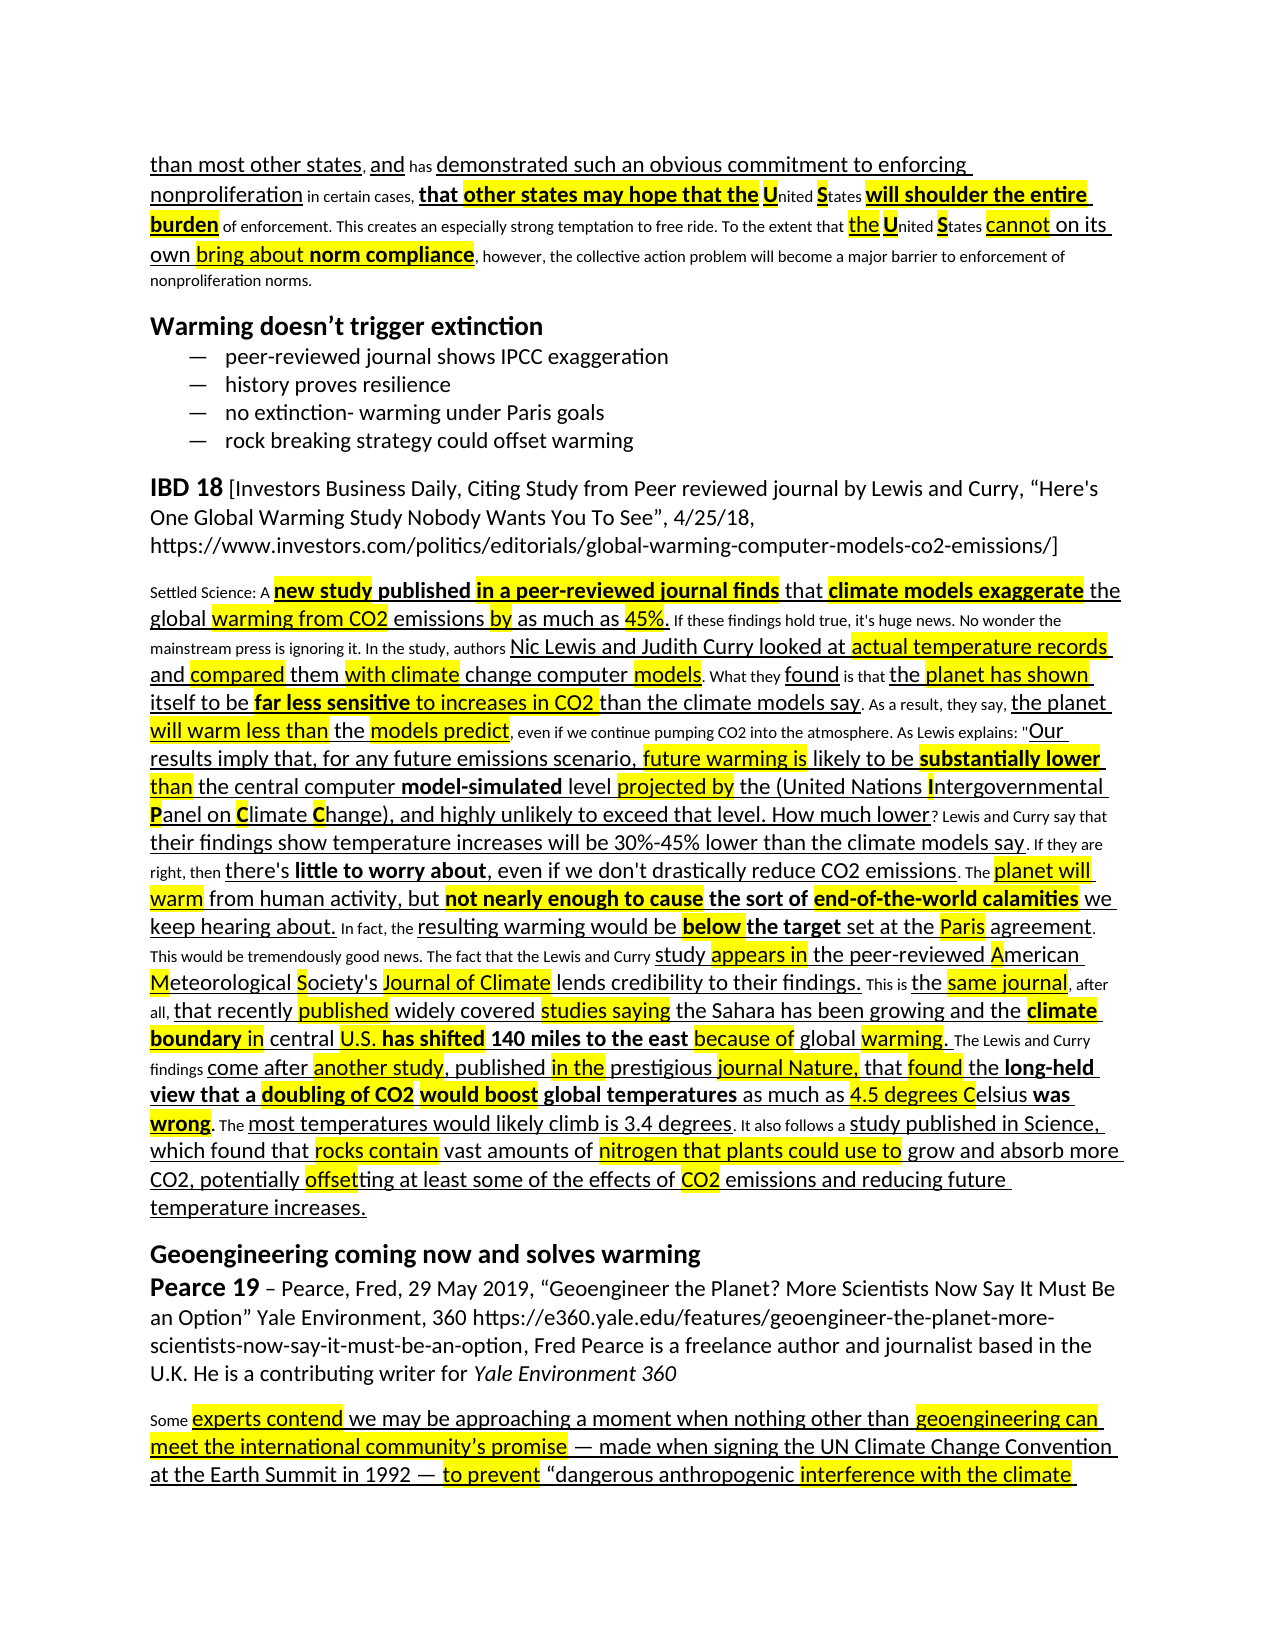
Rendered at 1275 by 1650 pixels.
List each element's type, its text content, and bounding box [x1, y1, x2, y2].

subtitle Geoengineering coming now and solves warming [150, 1237, 1125, 1270]
text Settled Science: A new study published in a peer-reviewed journal finds that climate models exaggerate the global warming from CO2 emissions by as much as 45%. If these findings hold true, it's huge news. No wonder the mainstream press is ignoring it. In the study, authors Nic Lewis and Judith Curry looked at actual temperature records and compared them with climate change computer models. What they found is that the planet has shown itself to be far less sensitive to increases in CO2 than the climate models say. As a result, they say, the planet will warm less than the models predict, even if we continue pumping CO2 into the atmosphere. As Lewis explains: "Our results imply that, for any future emissions scenario, future warming is likely to be substantially lower than the central computer model-simulated level projected by the (United Nations Intergovernmental Panel on Climate Change), and highly unlikely to exceed that level. How much lower? Lewis and Curry say that their findings show temperature increases will be 30%-45% lower than the climate models say. If they are right, then there's little to worry about, even if we don't drastically reduce CO2 emissions. The planet will warm from human activity, but not nearly enough to cause the sort of end-of-the-world calamities we keep hearing about. In fact, the resulting warming would be below the target set at the Paris agreement. This would be tremendously good news. The fact that the Lewis and Curry study appears in the peer-reviewed American Meteorological Society's Journal of Climate lends credibility to their findings. This is the same journal, after all, that recently published widely covered studies saying the Sahara has been growing and the climate boundary in central U.S. has shifted 140 miles to the east because of global warming. The Lewis and Curry findings come after another study, published in the prestigious journal Nature, that found the long-held view that a doubling of CO2 would boost global temperatures as much as 4.5 degrees Celsius was wrong. The most temperatures would likely climb is 3.4 degrees. It also follows a study published in Science, which found that rocks contain vast amounts of nitrogen that plants could use to grow and absorb more CO2, potentially offsetting at least some of the effects of CO2 emissions and reducing future temperature increases. [150, 576, 1125, 1221]
list rock breaking strategy could offset warming [187, 426, 1125, 454]
list no extinction- warming under Paris goals [187, 398, 1125, 426]
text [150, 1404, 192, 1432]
list history proves resilience [187, 370, 1125, 398]
subtitle Warming doesn’t trigger extinction [150, 309, 1125, 342]
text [150, 150, 1125, 291]
text Pearce 19 – Pearce, Fred, 29 May 2019, “Geoengineer the Planet? More Scientists Now Say It Must Be an Option” Yale Environment, 360 https://e360.yale.edu/features/geoengineer-the-planet-more-scientists-now-say-it-must-be-an-option, Fred Pearce is a freelance author and journalist based in the U.K. He is a contributing writer for Yale Environment 360 [150, 1270, 1125, 1387]
text IBD 18 [Investors Business Daily, Citing Study from Peer reviewed journal by Lewis and Curry, “Here's One Global Warming Study Nobody Wants You To See”, 4/25/18, https://www.investors.com/politics/editorials/global-warming-computer-models-co2-emissions/] [150, 471, 1125, 559]
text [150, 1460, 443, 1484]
list peer-reviewed journal shows IPCC exaggeration [187, 342, 1125, 370]
